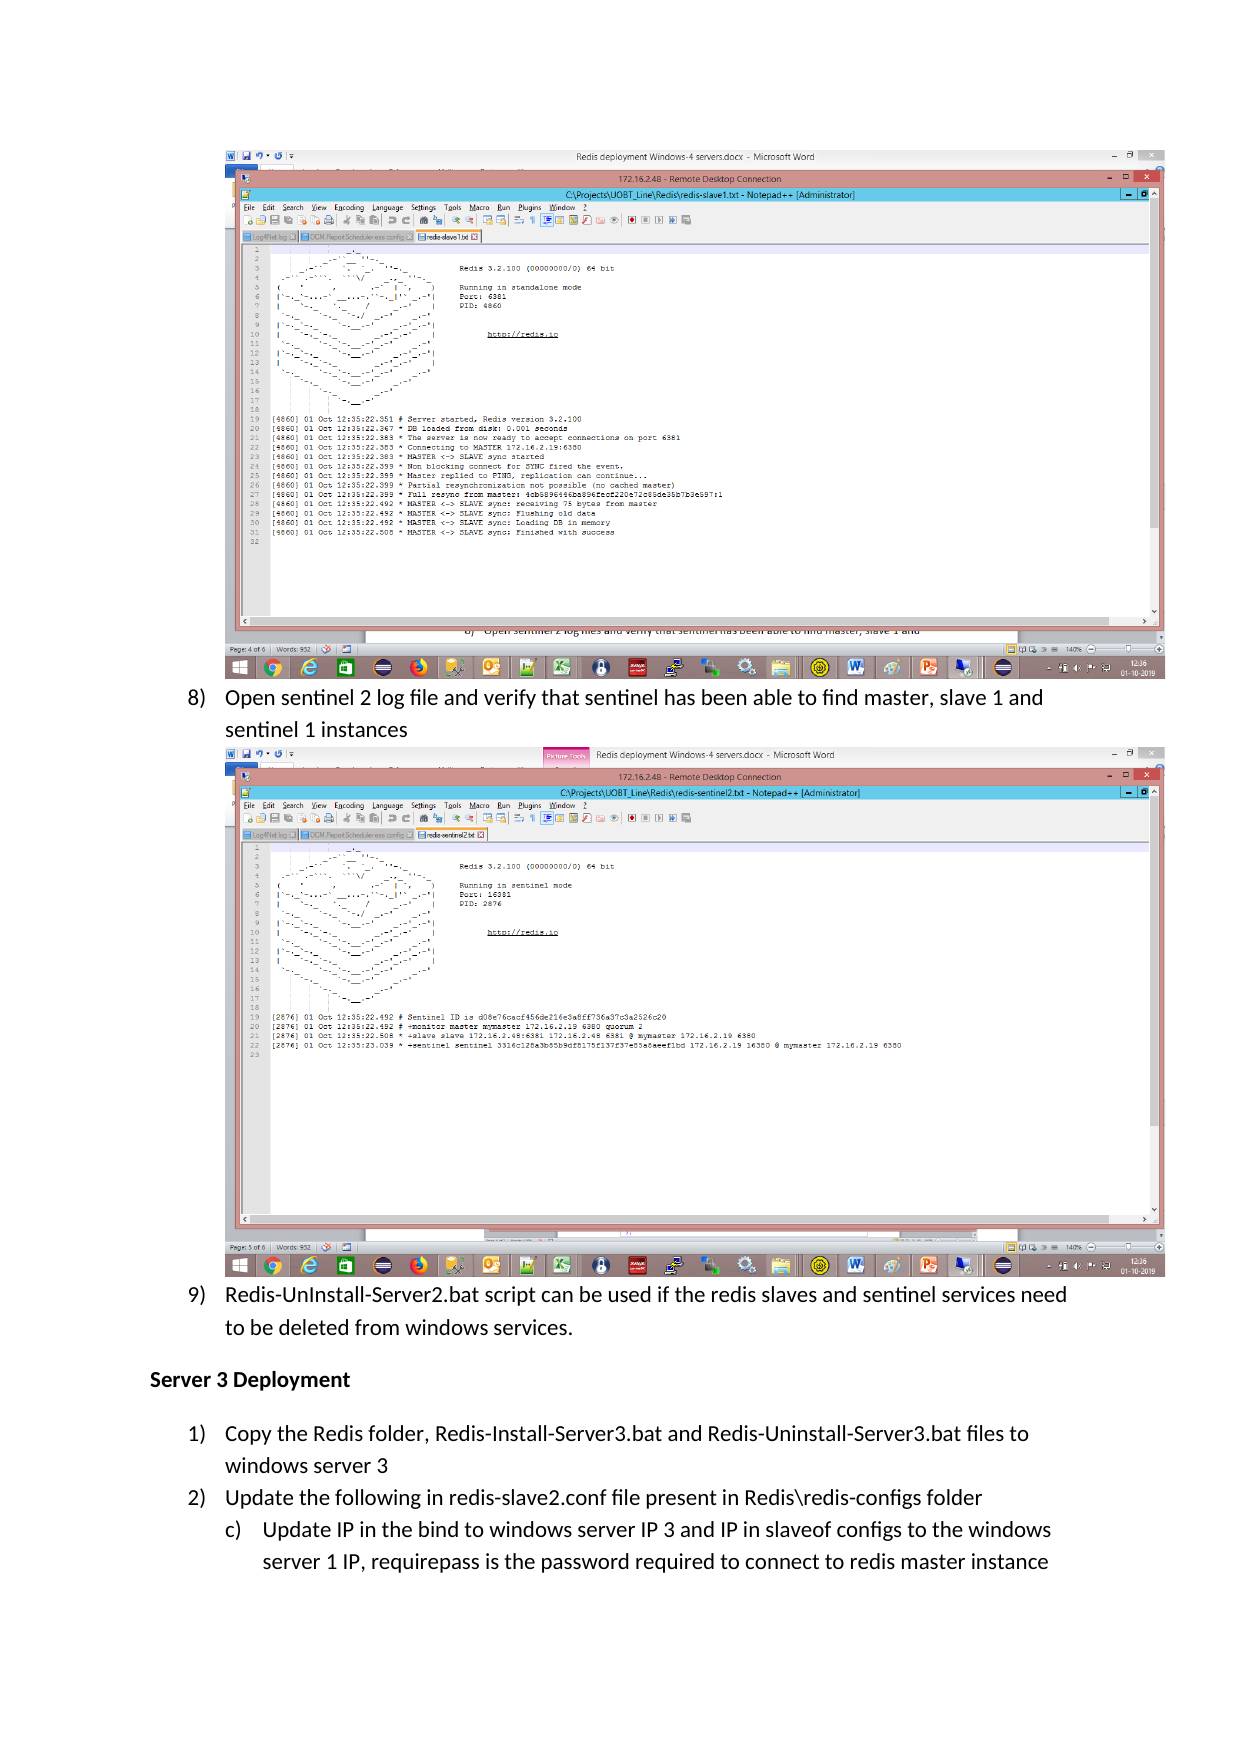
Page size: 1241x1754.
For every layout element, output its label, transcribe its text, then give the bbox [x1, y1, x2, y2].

picture [225, 747, 1166, 1277]
list Redis-UnInstall-Server2.bat script can be used if the redis slaves and sentinel services need to be deleted from windows services. [187, 1280, 1090, 1341]
picture [225, 150, 1166, 679]
text Server 3 Deployment [150, 1366, 1090, 1394]
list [225, 1515, 1090, 1575]
list Update the following in redis-slave2.conf file present in Redis\redis-configs folder [187, 1483, 1090, 1511]
list Copy the Redis folder, Redis-Install-Server3.bat and Redis-Uninstall-Server3.bat files to windows server 3 [187, 1419, 1090, 1479]
list Open sentinel 2 log file and verify that sentinel has been able to find master, slave 1 and sentinel 1 instances [187, 683, 1090, 743]
